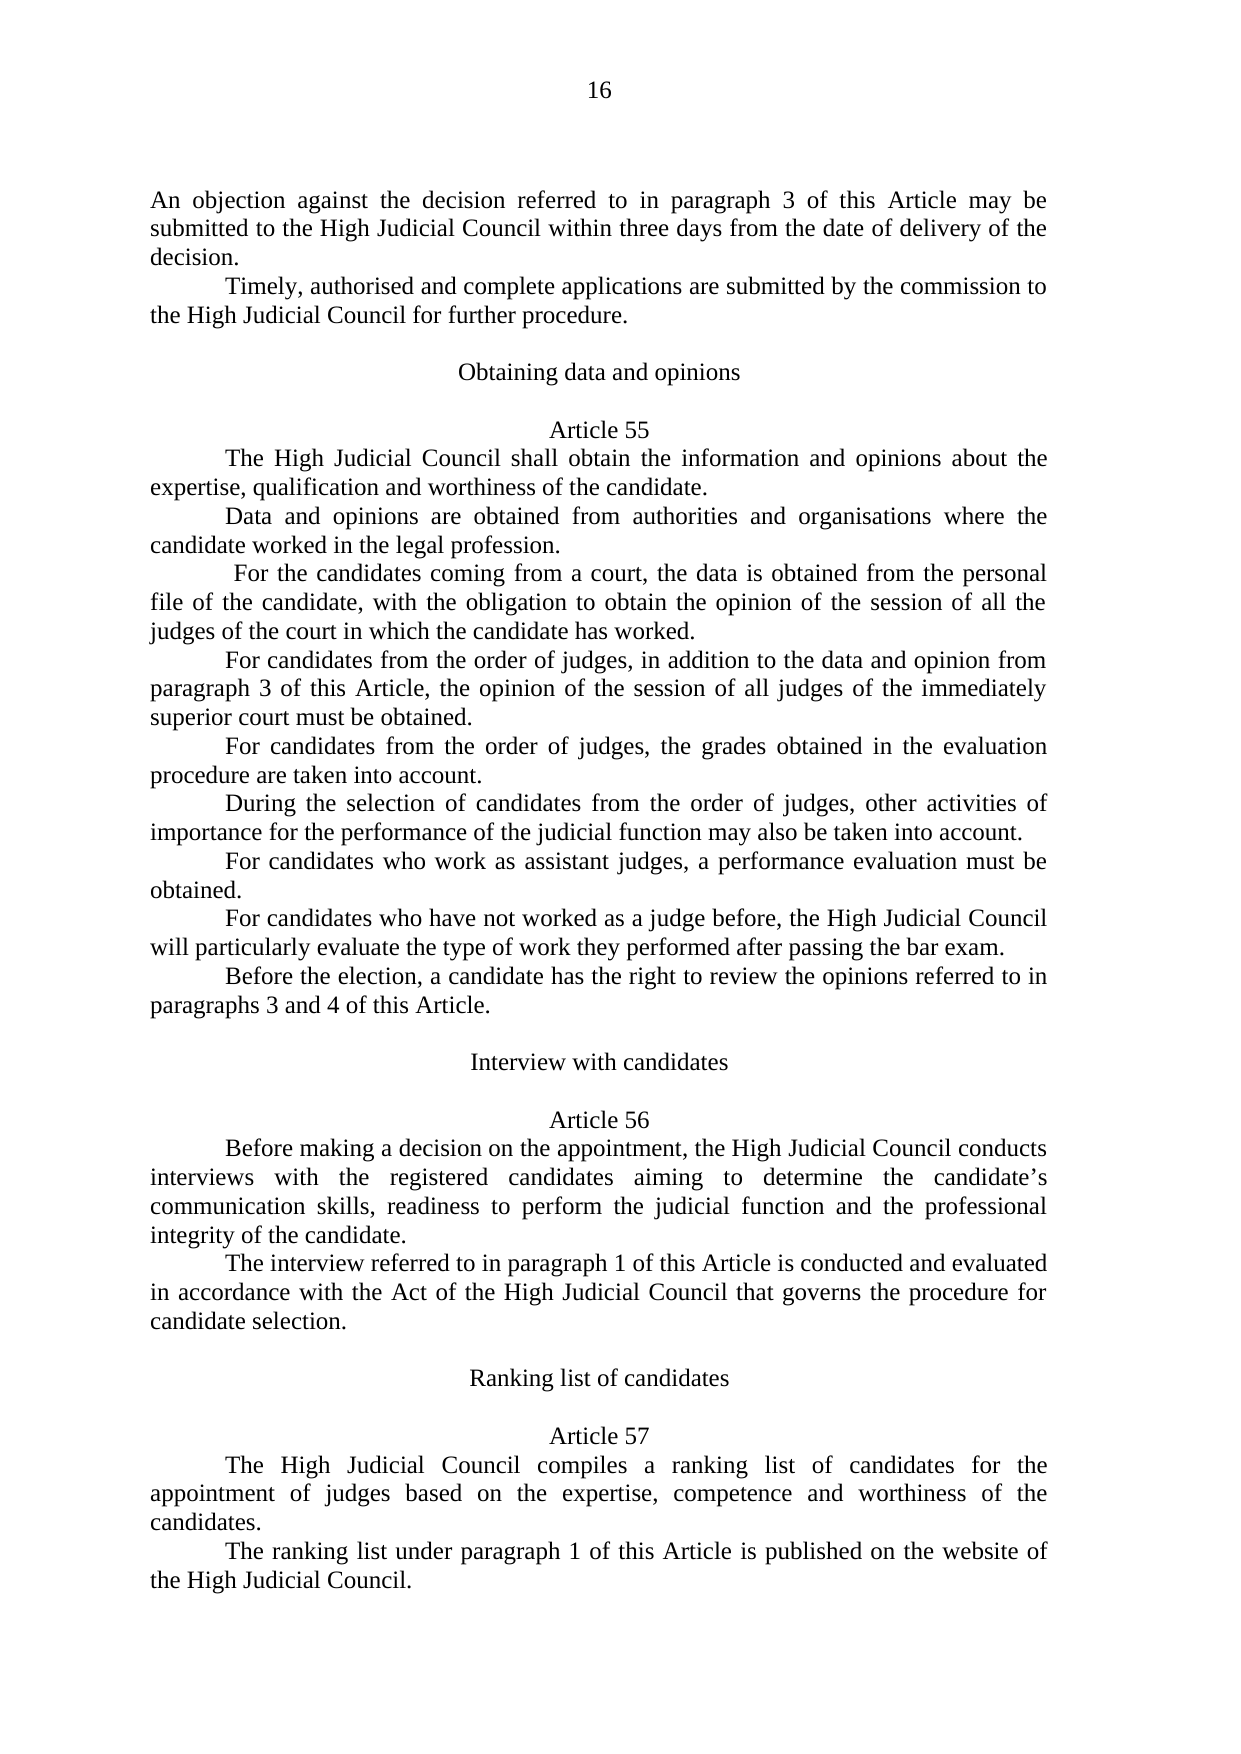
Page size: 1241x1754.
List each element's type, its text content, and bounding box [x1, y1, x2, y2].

text For candidates who work as assistant judges, a performance evaluation must be obtained. [150, 846, 1048, 903]
text The interview referred to in paragraph 1 of this Article is conducted and evaluated in accordance with the Act of the High Judicial Council that governs the procedure for candidate selection. [150, 1248, 1048, 1335]
text For candidates who have not worked as a judge before, the High Judicial Council will particularly evaluate the type of work they performed after passing the bar exam. [150, 903, 1048, 961]
text For the candidates coming from a court, the data is obtained from the personal file of the candidate, with the obligation to obtain the opinion of the session of all the judges of the court in which the candidate has worked. [150, 558, 1048, 645]
text An objection against the decision referred to in paragraph 3 of this Article may be submitted to the High Judicial Council within three days from the date of delivery of the decision. [150, 185, 1048, 271]
text Interview with candidates [150, 1047, 1048, 1076]
text Before the election, a candidate has the right to review the opinions referred to in paragraphs 3 and 4 of this Article. [150, 961, 1048, 1018]
text The ranking list under paragraph 1 of this Article is published on the website of the High Judicial Council. [150, 1536, 1048, 1593]
text For candidates from the order of judges, in addition to the data and opinion from paragraph 3 of this Article, the opinion of the session of all judges of the immediately superior court must be obtained. [150, 645, 1048, 731]
text Article 55 [150, 415, 1048, 443]
text For candidates from the order of judges, the grades obtained in the evaluation procedure are taken into account. [150, 731, 1048, 788]
text The High Judicial Council shall obtain the information and opinions about the expertise, qualification and worthiness of the candidate. [150, 443, 1048, 501]
text Article 56 [150, 1105, 1048, 1133]
text Data and opinions are obtained from authorities and organisations where the candidate worked in the legal profession. [150, 501, 1048, 558]
text Before making a decision on the appointment, the High Judicial Council conducts interviews with the registered candidates aiming to determine the candidate’s communication skills, readiness to perform the judicial function and the professional integrity of the candidate. [150, 1133, 1048, 1248]
text Obtaining data and opinions [150, 357, 1048, 386]
text Article 57 [150, 1421, 1048, 1450]
text The High Judicial Council compiles a ranking list of candidates for the appointment of judges based on the expertise, competence and worthiness of the candidates. [150, 1450, 1048, 1536]
text Ranking list of candidates [150, 1363, 1048, 1392]
text Timely, authorised and complete applications are submitted by the commission to the High Judicial Council for further procedure. [150, 271, 1048, 328]
text During the selection of candidates from the order of judges, other activities of importance for the performance of the judicial function may also be taken into account. [150, 788, 1048, 846]
